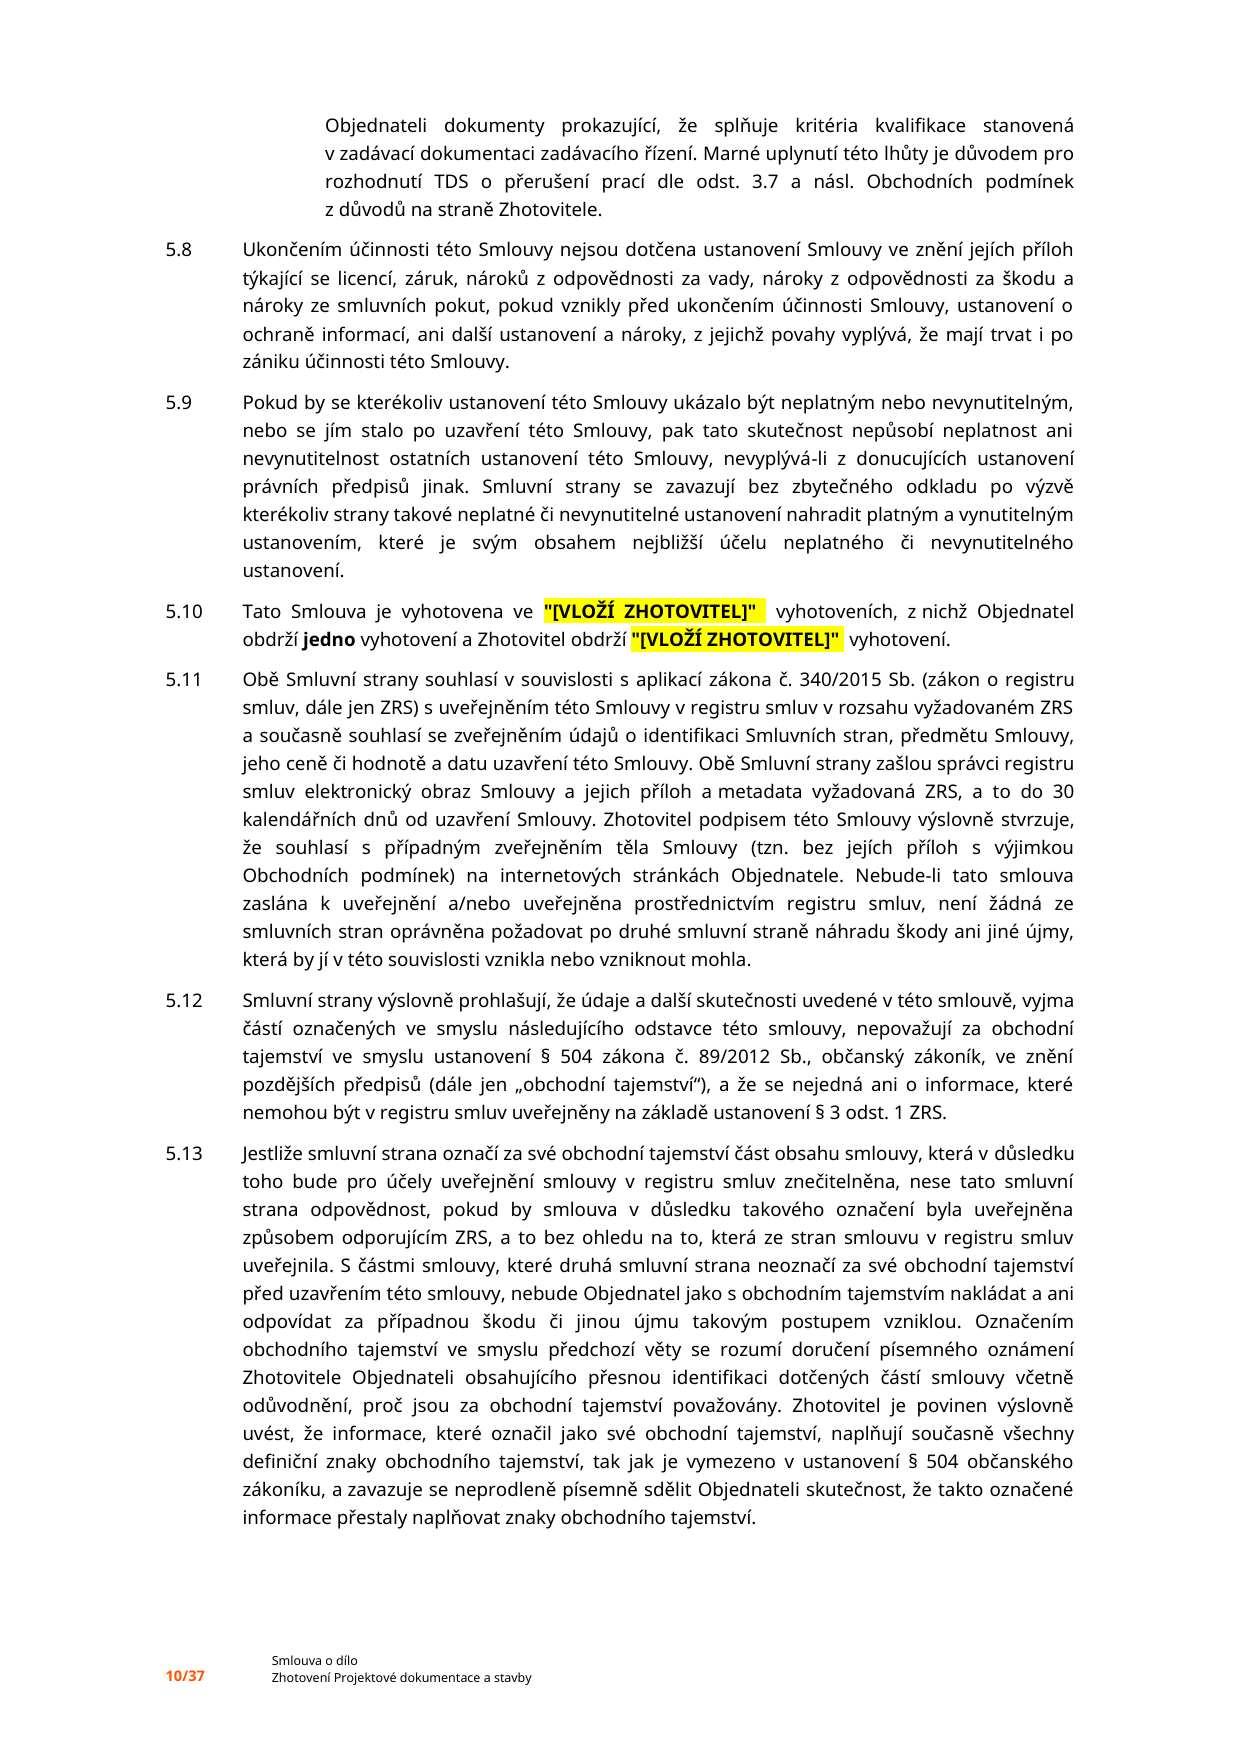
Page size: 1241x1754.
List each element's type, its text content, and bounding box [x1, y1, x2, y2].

text Ukončením účinnosti této Smlouvy nejsou dotčena ustanovení Smlouvy ve znění jejích příloh týkající se licencí, záruk, nároků z odpovědnosti za vady, nároky z odpovědnosti za škodu a nároky ze smluvních pokut, pokud vznikly před ukončením účinnosti Smlouvy, ustanovení o ochraně informací, ani další ustanovení a nároky, z jejichž povahy vyplývá, že mají trvat i po zániku účinnosti této Smlouvy. [165, 237, 1075, 374]
text Smluvní strany výslovně prohlašují, že údaje a další skutečnosti uvedené v této smlouvě, vyjma částí označených ve smyslu následujícího odstavce této smlouvy, nepovažují za obchodní tajemství ve smyslu ustanovení § 504 zákona č. 89/2012 Sb., občanský zákoník, ve znění pozdějších předpisů (dále jen „obchodní tajemství“), a že se nejedná ani o informace, které nemohou být v registru smluv uveřejněny na základě ustanovení § 3 odst. 1 ZRS. [165, 987, 1075, 1125]
text Pokud by se kterékoliv ustanovení této Smlouvy ukázalo být neplatným nebo nevynutitelným, nebo se jím stalo po uzavření této Smlouvy, pak tato skutečnost nepůsobí neplatnost ani nevynutitelnost ostatních ustanovení této Smlouvy, nevyplývá-li z donucujících ustanovení právních předpisů jinak. Smluvní strany se zavazují bez zbytečného odkladu po výzvě kterékoliv strany takové neplatné či nevynutitelné ustanovení nahradit platným a vynutitelným ustanovením, které je svým obsahem nejbližší účelu neplatného či nevynutitelného ustanovení. [165, 389, 1075, 583]
text Tato Smlouva je vyhotovena ve vyhotoveních, z nichž Objednatel obdrží jedno vyhotovení a Zhotovitel obdrží vyhotovení. [165, 598, 1075, 652]
text Obě Smluvní strany souhlasí v souvislosti s aplikací zákona č. 340/2015 Sb. (zákon o registru smluv, dále jen ZRS) s uveřejněním této Smlouvy v registru smluv v rozsahu vyžadovaném ZRS a současně souhlasí se zveřejněním údajů o identifikaci Smluvních stran, předmětu Smlouvy, jeho ceně či hodnotě a datu uzavření této Smlouvy. Obě Smluvní strany zašlou správci registru smluv elektronický obraz Smlouvy a jejich příloh a metadata vyžadovaná ZRS, a to do 30 kalendářních dnů od uzavření Smlouvy. Zhotovitel podpisem této Smlouvy výslovně stvrzuje, že souhlasí s případným zveřejněním těla Smlouvy (tzn. bez jejích příloh s výjimkou Obchodních podmínek) na internetových stránkách Objednatele. Nebude-li tato smlouva zaslána k uveřejnění a/nebo uveřejněna prostřednictvím registru smluv, není žádná ze smluvních stran oprávněna požadovat po druhé smluvní straně náhradu škody ani jiné újmy, která by jí v této souvislosti vznikla nebo vzniknout mohla. [165, 667, 1075, 972]
text Jestliže smluvní strana označí za své obchodní tajemství část obsahu smlouvy, která v důsledku toho bude pro účely uveřejnění smlouvy v registru smluv znečitelněna, nese tato smluvní strana odpovědnost, pokud by smlouva v důsledku takového označení byla uveřejněna způsobem odporujícím ZRS, a to bez ohledu na to, která ze stran smlouvu v registru smluv uveřejnila. S částmi smlouvy, které druhá smluvní strana neoznačí za své obchodní tajemství před uzavřením této smlouvy, nebude Objednatel jako s obchodním tajemstvím nakládat a ani odpovídat za případnou škodu či jinou újmu takovým postupem vzniklou. Označením obchodního tajemství ve smyslu předchozí věty se rozumí doručení písemného oznámení Zhotovitele Objednateli obsahujícího přesnou identifikaci dotčených částí smlouvy včetně odůvodnění, proč jsou za obchodní tajemství považovány. Zhotovitel je povinen výslovně uvést, že informace, které označil jako své obchodní tajemství, naplňují současně všechny definiční znaky obchodního tajemství, tak jak je vymezeno v ustanovení § 504 občanského zákoníku, a zavazuje se neprodleně písemně sdělit Objednateli skutečnost, že takto označené informace přestaly naplňovat znaky obchodního tajemství. [165, 1140, 1075, 1530]
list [242, 112, 1075, 222]
